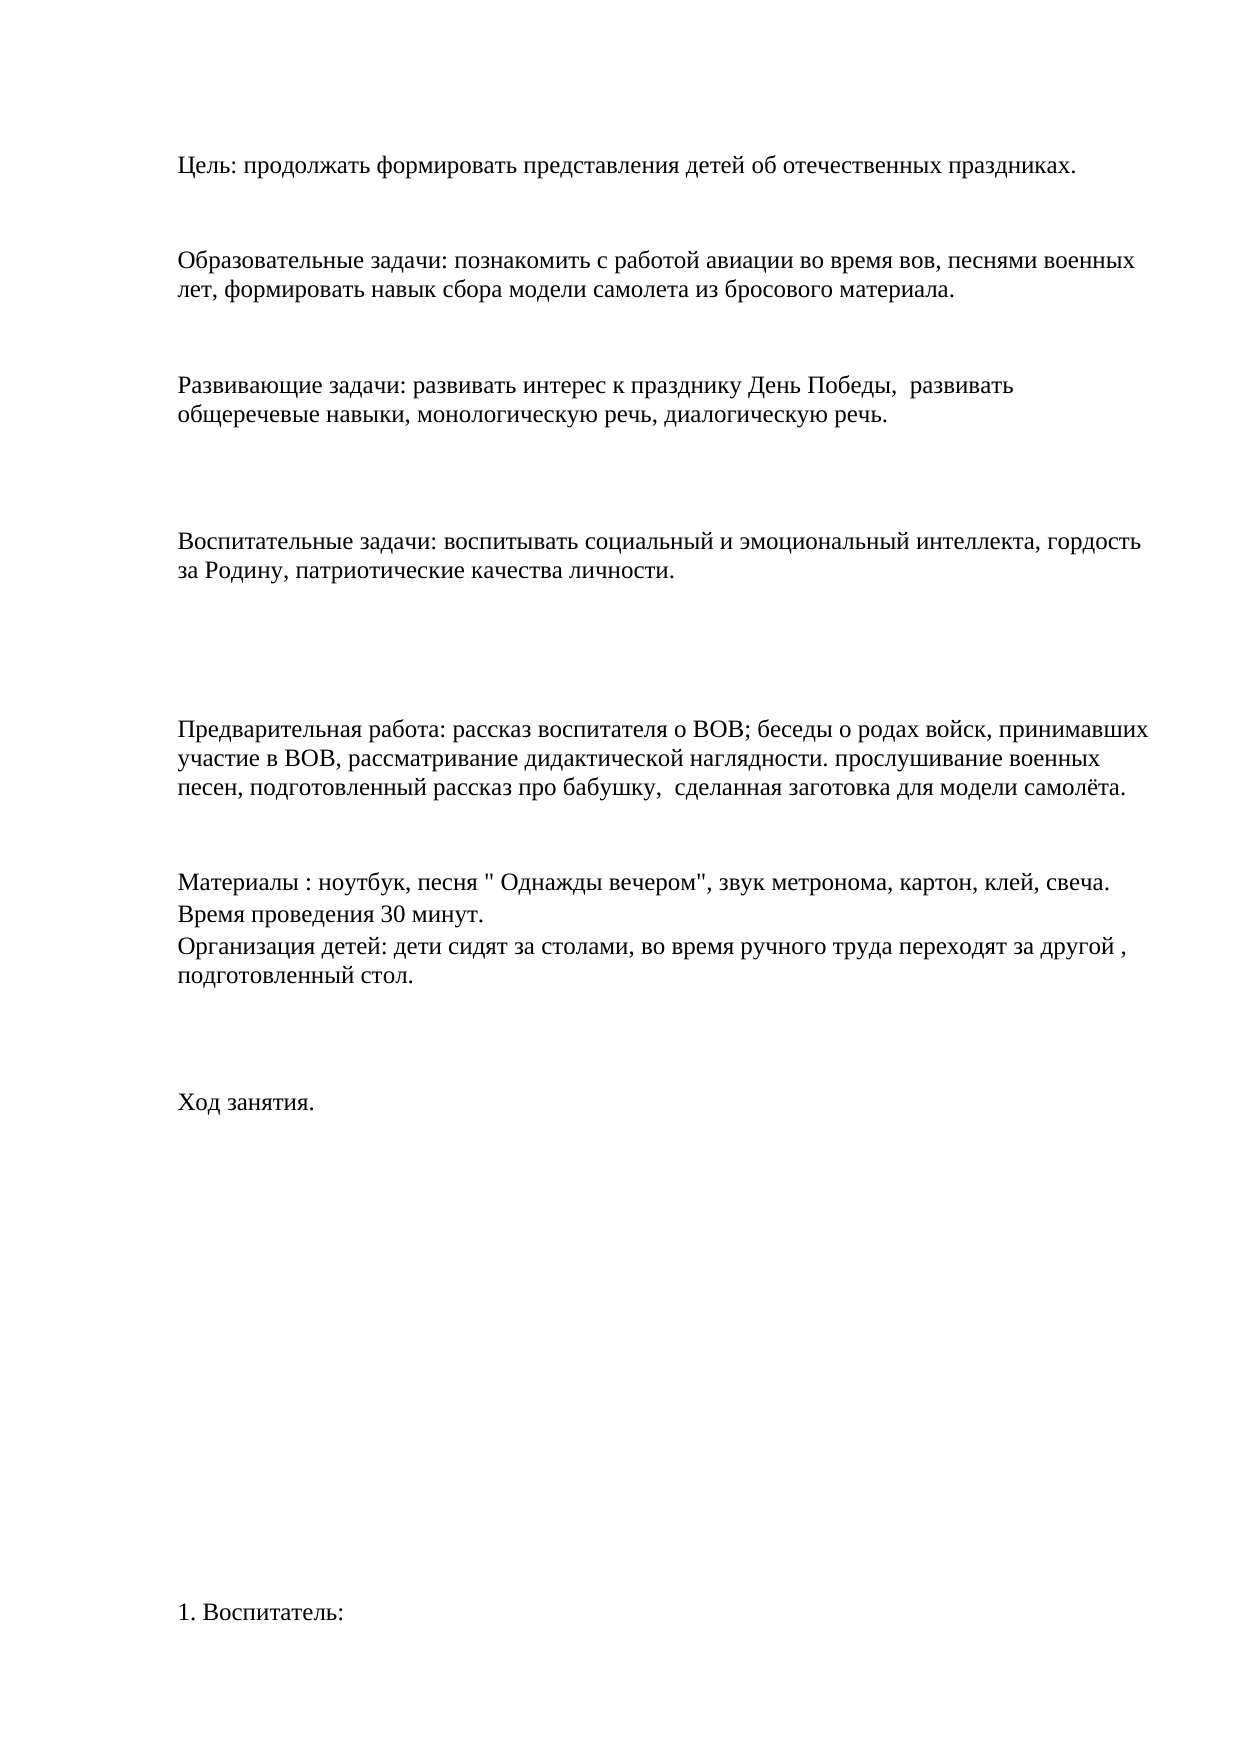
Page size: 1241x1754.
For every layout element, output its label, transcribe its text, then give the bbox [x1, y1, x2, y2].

text Ход занятия. [177, 1087, 1152, 1116]
text Время проведения 30 минут. [177, 899, 1152, 928]
text Воспитательные задачи: воспитывать социальный и эмоциональный интеллекта, гордость за Родину, патриотические качества личности. [177, 526, 1152, 584]
text Предварительная работа: рассказ воспитателя о ВОВ; беседы о родах войск, принимавших участие в ВОВ, рассматривание дидактической наглядности. прослушивание военных песен, подготовленный рассказ про бабушку, сделанная заготовка для модели самолёта. [177, 714, 1152, 801]
text 1. Воспитатель: [177, 1597, 1152, 1626]
text Цель: продолжать формировать представления детей об отечественных праздниках. [177, 150, 1152, 179]
text Материалы : ноутбук, песня " Однажды вечером", звук метронома, картон, клей, свеча. [177, 867, 1152, 896]
text Образовательные задачи: познакомить с работой авиации во время вов, песнями военных лет, формировать навык сбора модели самолета из бросового материала. [177, 246, 1152, 303]
text Развивающие задачи: развивать интерес к празднику День Победы, развивать общеречевые навыки, монологическую речь, диалогическую речь. [177, 370, 1152, 427]
text Организация детей: дети сидят за столами, во время ручного труда переходят за другой , подготовленный стол. [177, 931, 1152, 989]
